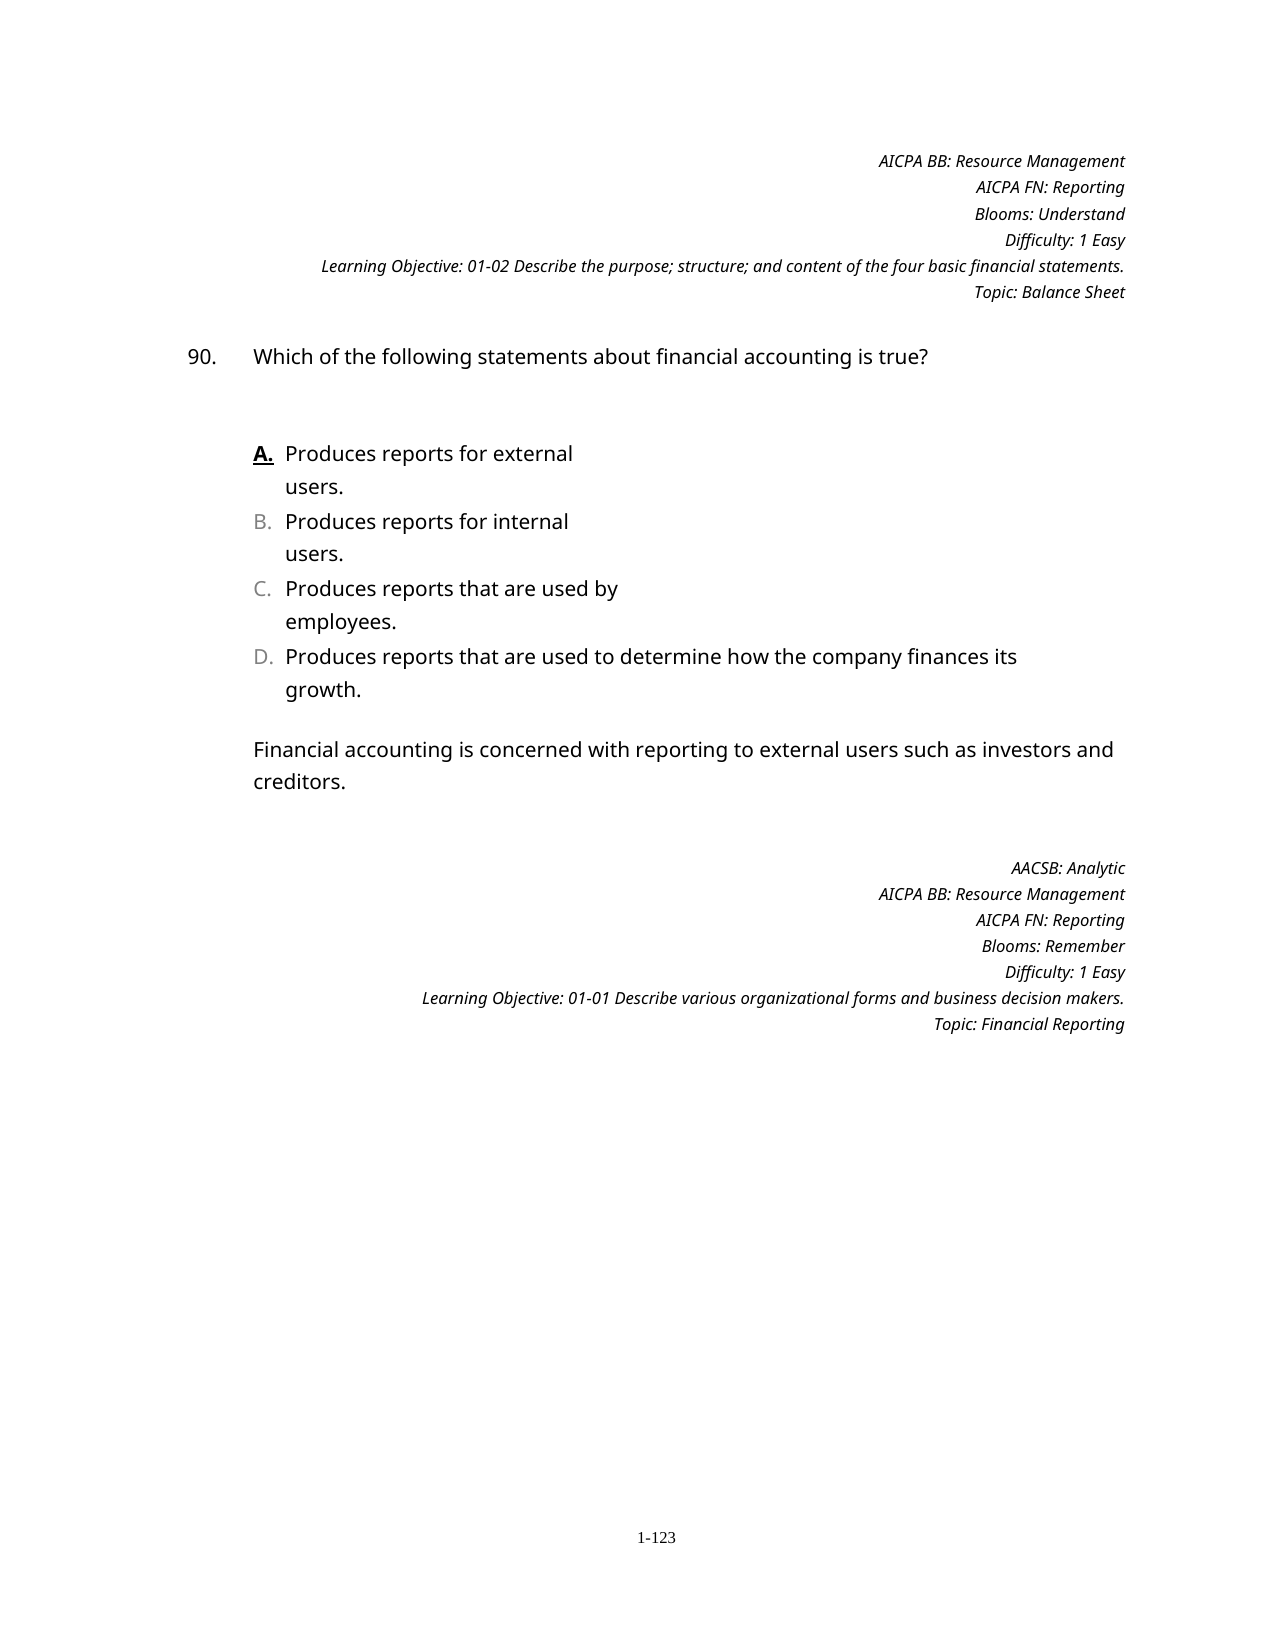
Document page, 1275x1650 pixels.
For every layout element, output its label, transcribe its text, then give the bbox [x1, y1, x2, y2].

table_header Which of the following statements about financial accounting is true? Financial accounting is concerned with reporting to external users such as investors and creditors. [253, 342, 1125, 827]
table_header 90. [188, 342, 253, 827]
table_header AACSB: Analytic AICPA BB: Resource Management AICPA FN: Reporting Blooms: Remember Difficulty: 1 Easy Learning Objective: 01-01 Describe various organizational forms and business decision makers. Topic: Financial Reporting [188, 857, 1125, 1072]
